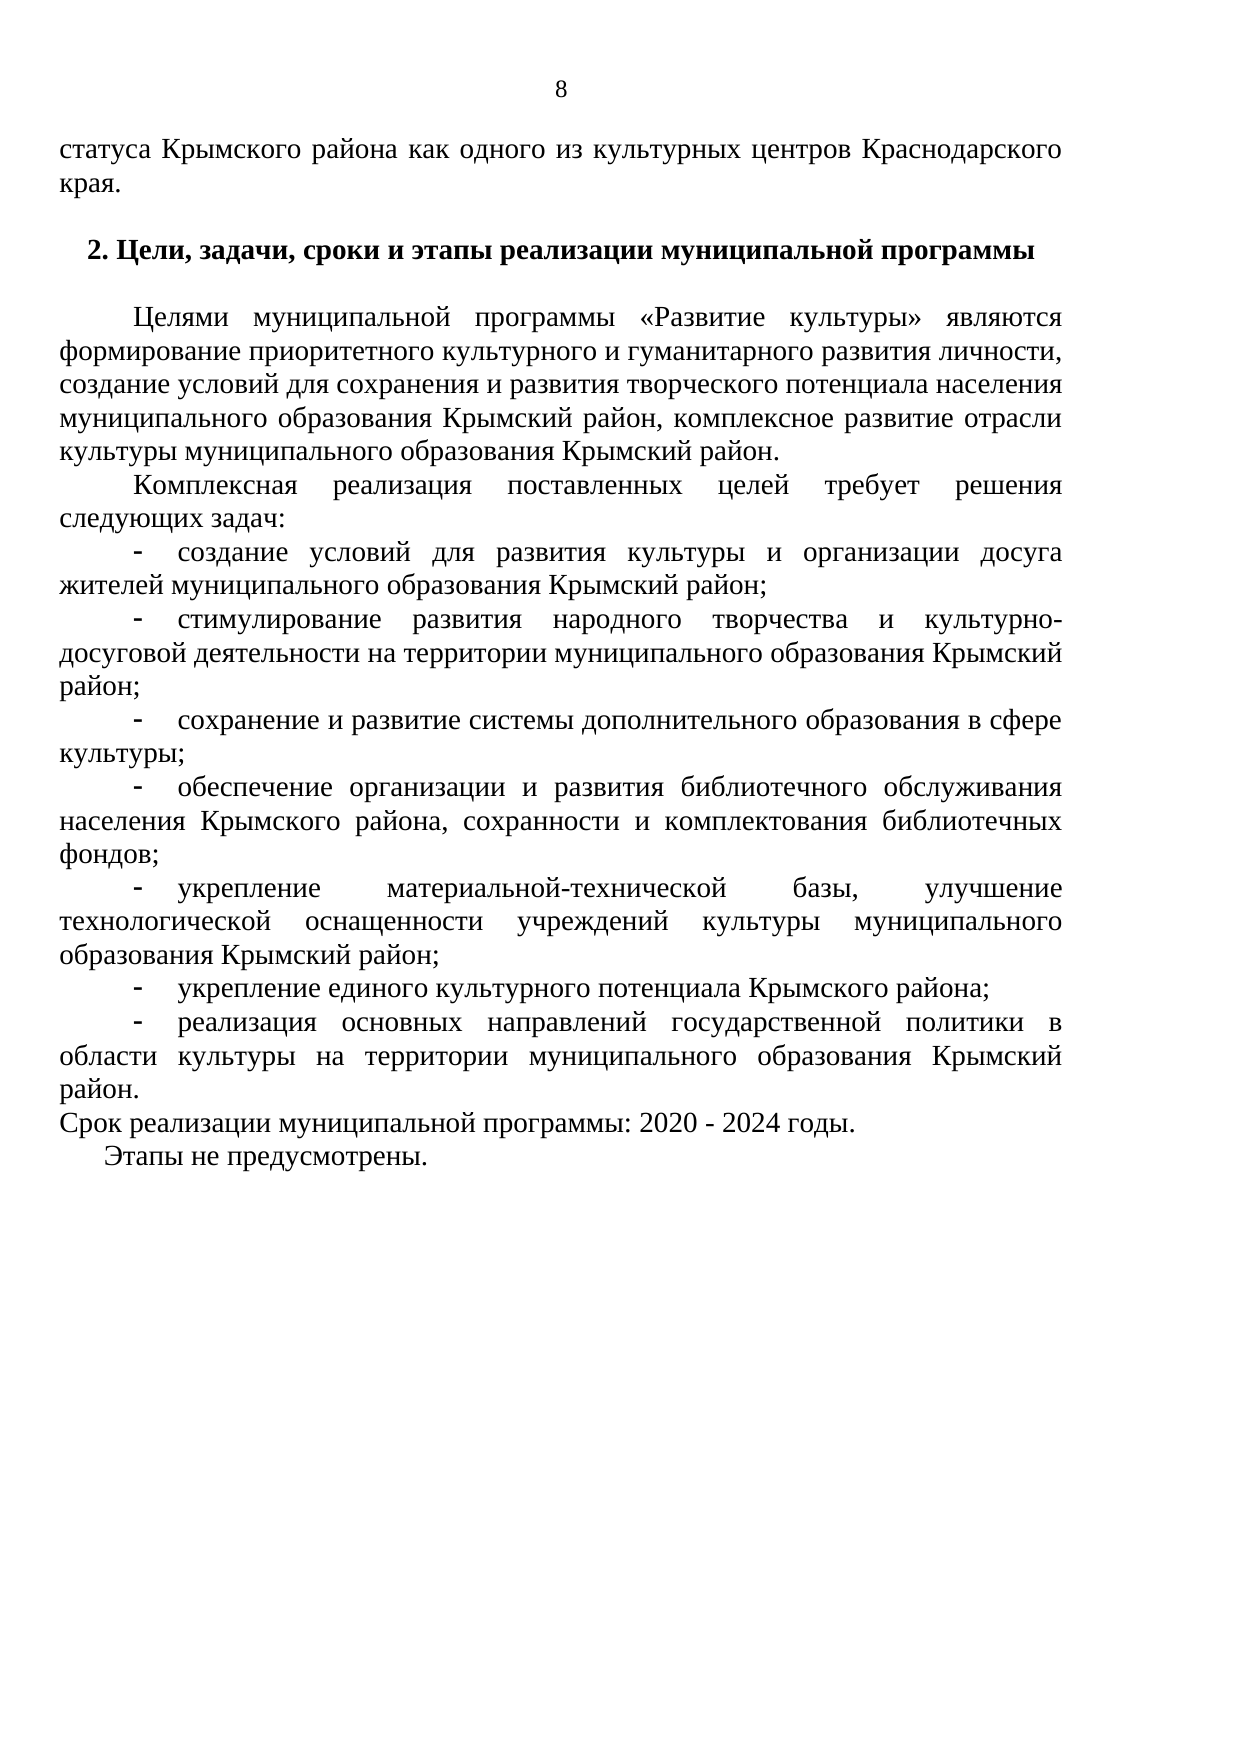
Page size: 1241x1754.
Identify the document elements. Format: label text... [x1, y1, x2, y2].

list стимулирование развития народного творчества и культурно-досуговой деятельности на территории муниципального образования Крымский район; [59, 601, 1063, 702]
list реализация основных направлений государственной политики в области культуры на территории муниципального образования Крымский район. [59, 1004, 1063, 1105]
text Этапы не предусмотрены. [103, 1138, 1063, 1172]
text Срок реализации муниципальной программы: 2020 - 2024 годы. [59, 1105, 1063, 1138]
list сохранение и развитие системы дополнительного образования в сфере культуры; [59, 702, 1063, 769]
list создание условий для развития культуры и организации досуга жителей муниципального образования Крымский район; [59, 534, 1063, 601]
list укрепление материальной-технической базы, улучшение технологической оснащенности учреждений культуры муниципального образования Крымский район; [59, 870, 1063, 970]
list укрепление единого культурного потенциала Крымского района; [59, 970, 1063, 1004]
text Комплексная реализация поставленных целей требует решения следующих задач: [59, 467, 1063, 534]
text Целями муниципальной программы «Развитие культуры» являются формирование приоритетного культурного и гуманитарного развития личности, создание условий для сохранения и развития творческого потенциала населения муниципального образования Крымский район, комплексное развитие отрасли культуры муниципального образования Крымский район. [59, 299, 1063, 467]
list обеспечение организации и развития библиотечного обслуживания населения Крымского района, сохранности и комплектования библиотечных фондов; [59, 769, 1063, 870]
text 2. Цели, задачи, сроки и этапы реализации муниципальной программы [59, 232, 1063, 266]
